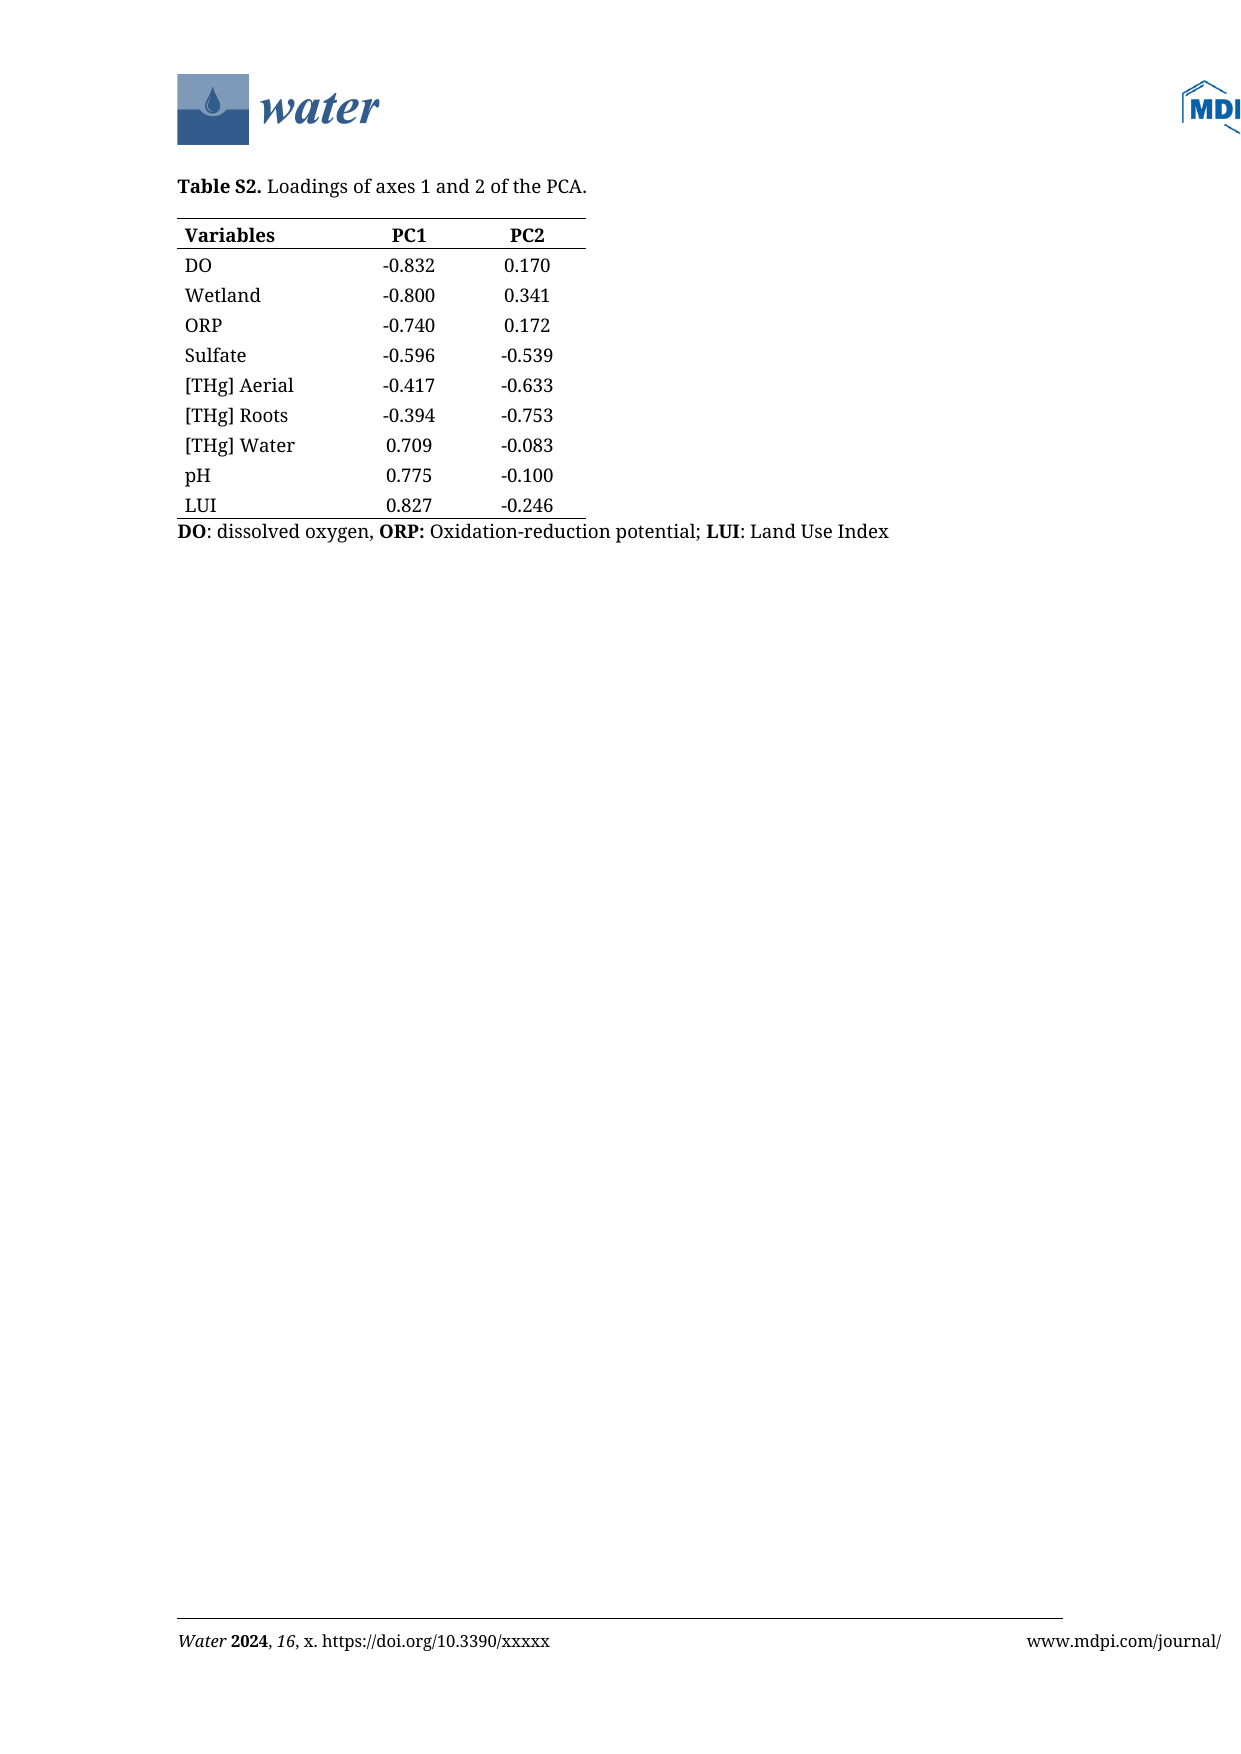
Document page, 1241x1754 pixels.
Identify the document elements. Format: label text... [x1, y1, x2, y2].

table_cell -0.083 [468, 428, 586, 457]
table_cell DO [177, 249, 350, 277]
table_cell LUI [177, 488, 350, 517]
text DO: dissolved oxygen, ORP: Oxidation-reduction potential; LUI: Land Use Index [177, 518, 1063, 544]
picture [177, 74, 380, 145]
table_cell -0.394 [350, 398, 468, 427]
table_header PC1 [350, 219, 468, 247]
table_header PC2 [468, 219, 586, 247]
table_header Variables [177, 219, 350, 247]
table_cell -0.740 [350, 308, 468, 337]
table_cell 0.341 [468, 278, 586, 307]
table_cell [THg] Roots [177, 398, 350, 427]
table_cell pH [177, 458, 350, 487]
table_cell -0.832 [350, 249, 468, 277]
table_cell -0.539 [468, 338, 586, 367]
table_cell ORP [177, 308, 350, 337]
table_cell -0.633 [468, 368, 586, 397]
table_cell 0.709 [350, 428, 468, 457]
table_cell -0.100 [468, 458, 586, 487]
table_cell Sulfate [177, 338, 350, 367]
text Table S2. Loadings of axes 1 and 2 of the PCA. [177, 173, 1063, 199]
table_cell 0.827 [350, 488, 468, 517]
picture [1181, 80, 1241, 139]
table_cell 0.172 [468, 308, 586, 337]
table_cell -0.596 [350, 338, 468, 367]
table_cell 0.775 [350, 458, 468, 487]
table_cell -0.246 [468, 488, 586, 517]
table_cell -0.800 [350, 278, 468, 307]
table_cell -0.417 [350, 368, 468, 397]
table_cell Wetland [177, 278, 350, 307]
table_cell [THg] Water [177, 428, 350, 457]
table_cell -0.753 [468, 398, 586, 427]
table_cell [THg] Aerial [177, 368, 350, 397]
table_cell 0.170 [468, 249, 586, 277]
